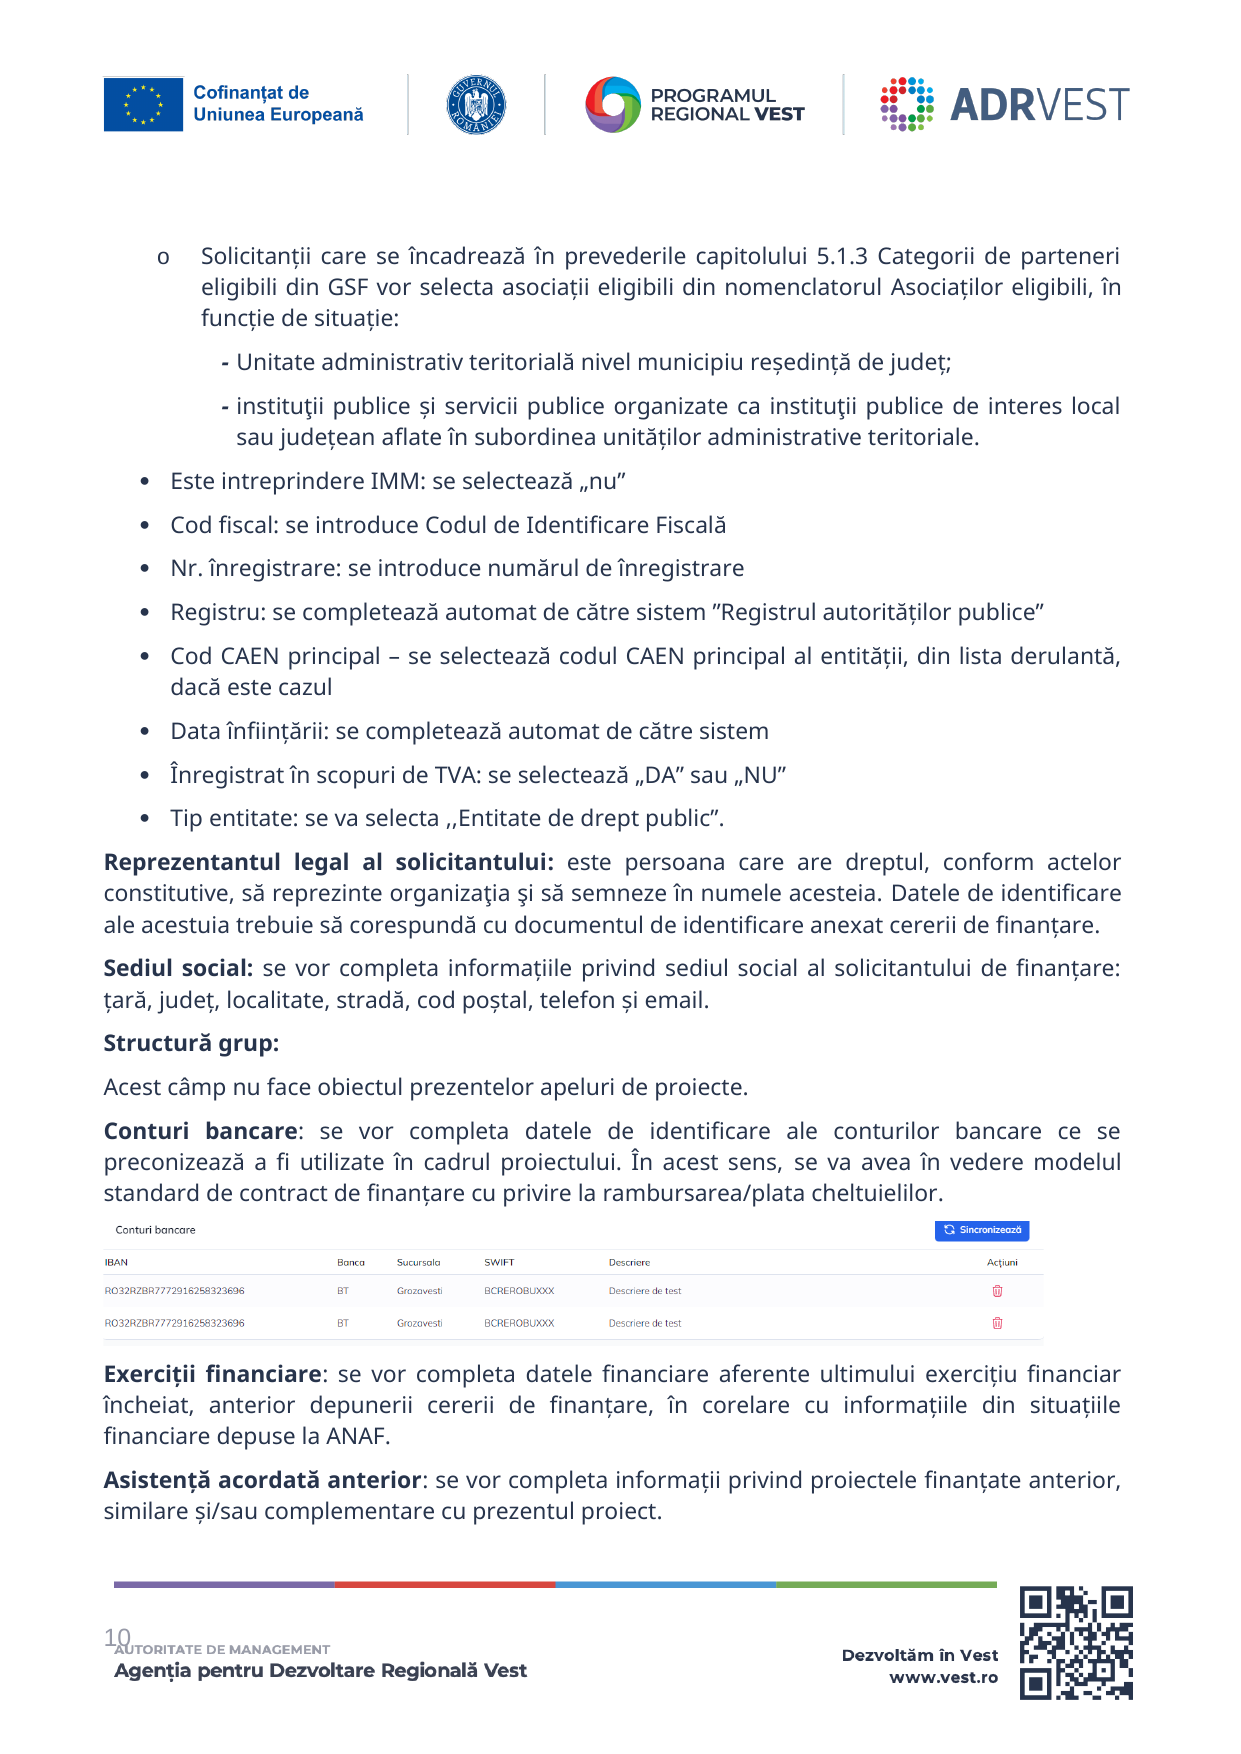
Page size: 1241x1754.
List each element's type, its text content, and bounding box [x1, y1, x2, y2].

text Exerciții financiare: se vor completa datele financiare aferente ultimului exercițiu financiar încheiat, anterior depunerii cererii de finanțare, în corelare cu informațiile din situațiile financiare depuse la ANAF. [103, 1358, 1122, 1452]
list Este intreprindere IMM: se selectează „nu” [141, 465, 1122, 496]
list Data înființării: se completează automat de către sistem [141, 715, 1122, 746]
text Conturi bancare: se vor completa datele de identificare ale conturilor bancare ce se preconizează a fi utilizate în cadrul proiectului. În acest sens, se va avea în vedere modelul standard de contract de finanțare cu privire la rambursarea/plata cheltuielilor. [103, 1115, 1122, 1209]
text Structură grup: [103, 1027, 1122, 1059]
picture [106, 1577, 1142, 1709]
list Tip entitate: se va selecta ,,Entitate de drept public”. [141, 802, 1122, 834]
picture [102, 74, 1130, 135]
list Unitate administrativ teritorială nivel municipiu reședință de județ; [221, 346, 1122, 377]
text Sediul social: se vor completa informațiile privind sediul social al solicitantului de finanțare: țară, județ, localitate, stradă, cod poștal, telefon și email. [103, 952, 1122, 1015]
list instituţii publice și servicii publice organizate ca instituţii publice de interes local sau județean aflate în subordinea unităților administrative teritoriale. [221, 390, 1122, 452]
text Reprezentantul legal al solicitantului: este persoana care are dreptul, conform actelor constitutive, să reprezinte organizaţia şi să semneze în numele acesteia. Datele de identificare ale acestuia trebuie să corespundă cu documentul de identificare anexat cererii de finanțare. [103, 846, 1122, 940]
list Cod CAEN principal – se selectează codul CAEN principal al entității, din lista derulantă, dacă este cazul [141, 640, 1122, 702]
list Înregistrat în scopuri de TVA: se selectează „DA” sau „NU” [141, 759, 1122, 790]
list Cod fiscal: se introduce Codul de Identificare Fiscală [141, 509, 1122, 540]
list Registru: se completează automat de către sistem ”Registrul autorităților publice” [141, 596, 1122, 627]
list Nr. înregistrare: se introduce numărul de înregistrare [141, 552, 1122, 584]
picture [103, 1221, 1044, 1346]
text Asistență acordată anterior: se vor completa informații privind proiectele finanțate anterior, similare și/sau complementare cu prezentul proiect. [103, 1464, 1122, 1527]
list Solicitanții care se încadrează în prevederile capitolului 5.1.3 Categorii de parteneri eligibili din GSF vor selecta asociații eligibili din nomenclatorul Asociaților eligibili, în funcție de situație: [156, 240, 1122, 334]
text Acest câmp nu face obiectul prezentelor apeluri de proiecte. [103, 1071, 1122, 1102]
